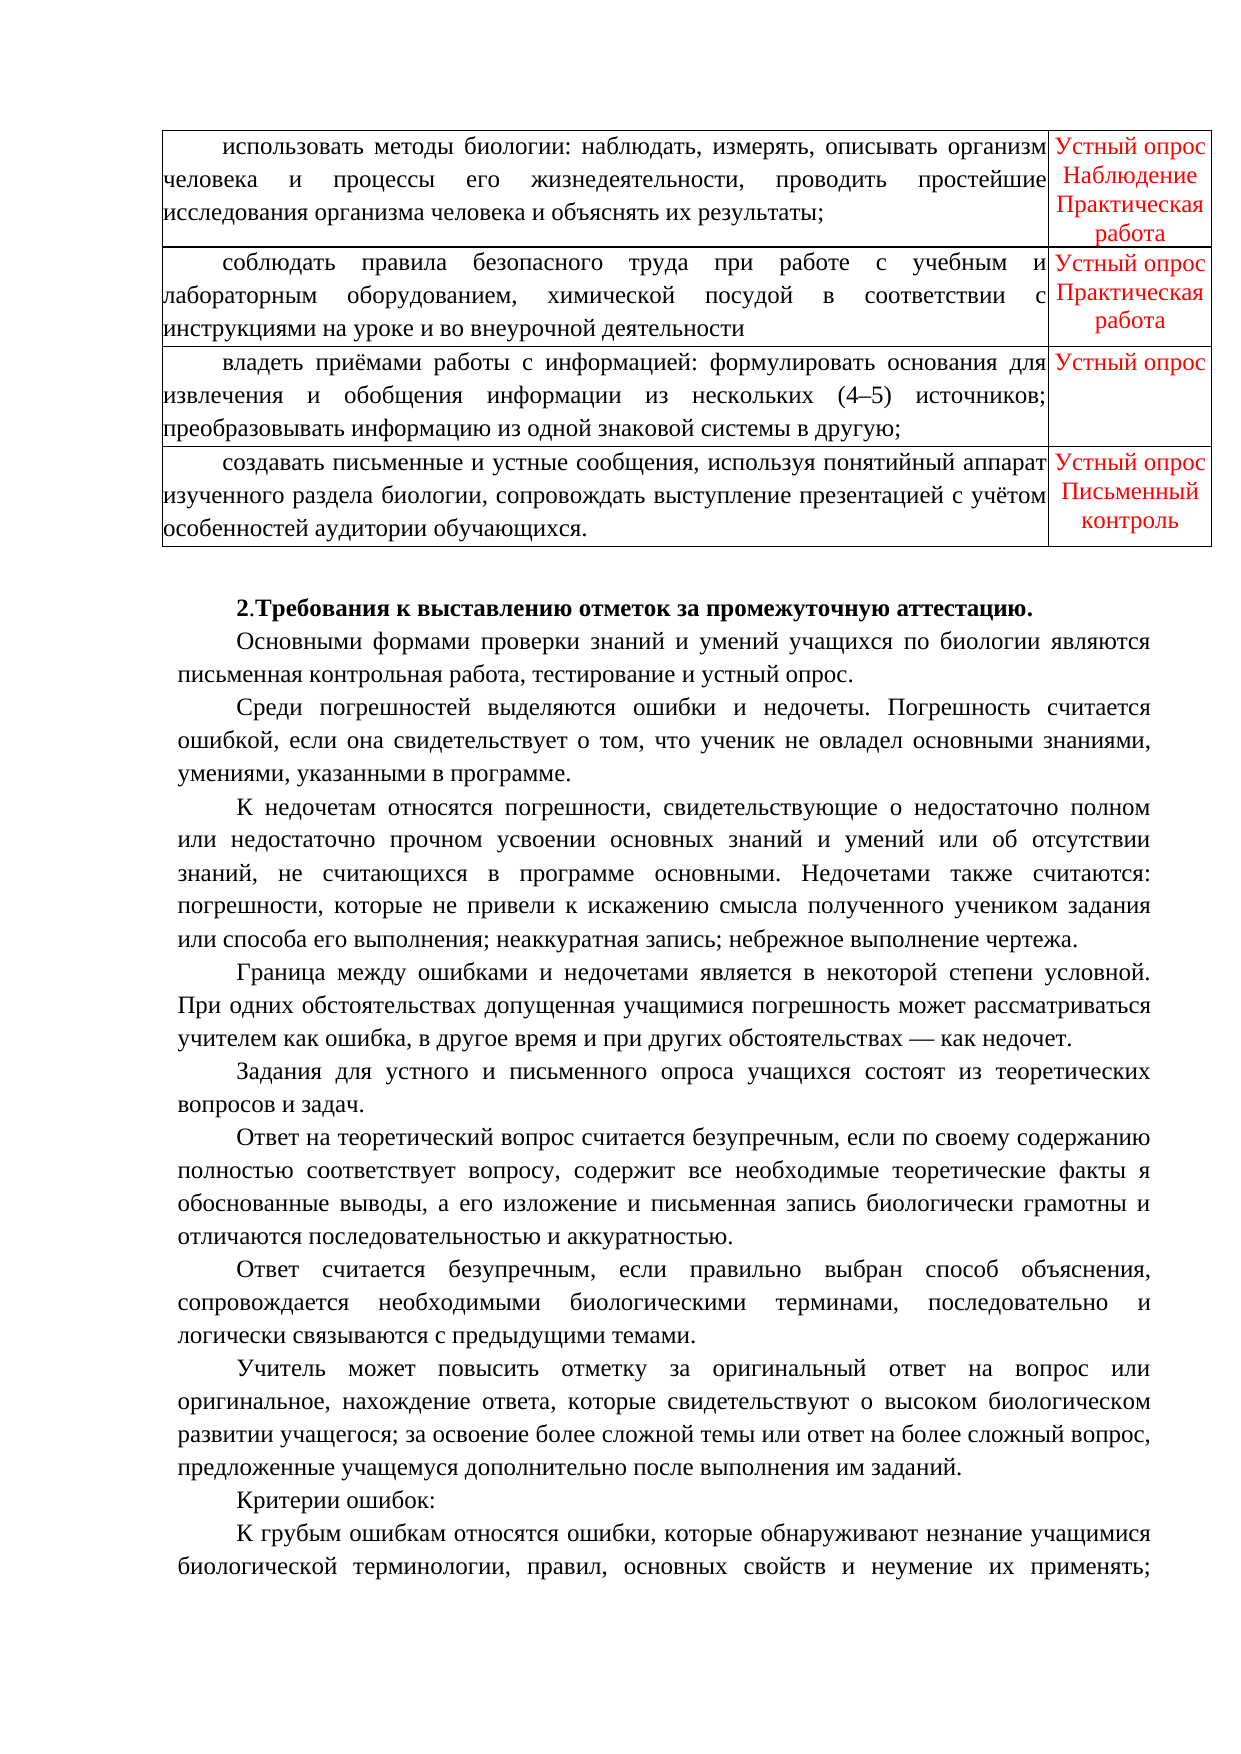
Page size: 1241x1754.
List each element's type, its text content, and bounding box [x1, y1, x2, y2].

text К недочетам относятся погрешности, свидетельствующие о недостаточно полном или недостаточно прочном усвоении основных знаний и умений или об отсутствии знаний, не считающихся в программе основными. Недочетами также считаются: погрешности, которые не привели к искажению смысла полученного учеником задания или способа его выполнения; неаккуратная запись; небрежное выполнение чертежа. [177, 792, 1152, 952]
text Ответ считается безупречным, если правильно выбран способ объяснения, сопровождается необходимыми биологическими терминами, последовательно и логически связываются с предыдущими темами. [177, 1254, 1152, 1349]
text Учитель может повысить отметку за оригинальный ответ на вопрос или оригинальное, нахождение ответа, которые свидетельствуют о высоком биологическом развитии учащегося; за освоение более сложной темы или ответ на более сложный вопрос, предложенные учащемуся дополнительно после выполнения им заданий. [177, 1353, 1152, 1481]
table_cell Устный опрос Письменный контроль [1049, 447, 1211, 546]
text Основными формами проверки знаний и умений учащихся по биологии являются письменная контрольная работа, тестирование и устный опрос. [177, 626, 1152, 688]
table_cell Устный опрос [1049, 347, 1211, 446]
table_cell владеть приёмами работы с информацией: формулировать основания для извлечения и обобщения информации из нескольких (4–5) источников; преобразовывать информацию из одной знаковой системы в другую; [163, 347, 1048, 446]
table_cell использовать методы биологии: наблюдать, измерять, описывать организм человека и процессы его жизнедеятельности, проводить простейшие исследования организма человека и объяснять их результаты; [163, 131, 1048, 246]
text Критерии ошибок: [177, 1485, 1152, 1514]
table_cell соблюдать правила безопасного труда при работе с учебным и лабораторным оборудованием, химической посудой в соответствии с инструкциями на уроке и во внеурочной деятельности [163, 248, 1048, 346]
table_cell Устный опрос Практическая работа [1049, 248, 1211, 346]
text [177, 1518, 1152, 1580]
text Ответ на теоретический вопрос считается безупречным, если по своему содержанию полностью соответствует вопросу, содержит все необходимые теоретические факты я обоснованные выводы, а его изложение и письменная запись биологически грамотны и отличаются последовательностью и аккуратностью. [177, 1122, 1152, 1249]
text Задания для устного и письменного опроса учащихся состоят из теоретических вопросов и задач. [177, 1056, 1152, 1117]
table_cell Устный опрос Наблюдение Практическая работа [1049, 131, 1211, 246]
text Граница между ошибками и недочетами является в некоторой степени условной. При одних обстоятельствах допущенная учащимися погрешность может рассматриваться учителем как ошибка, в другое время и при других обстоятельствах — как недочет. [177, 957, 1152, 1051]
table_cell создавать письменные и устные сообщения, используя понятийный аппарат изученного раздела биологии, сопровождать выступление презентацией с учётом особенностей аудитории обучающихся. [163, 447, 1048, 546]
text 2.Требования к выставлению отметок за промежуточную аттестацию. [177, 593, 1152, 622]
text Среди погрешностей выделяются ошибки и недочеты. Погрешность считается ошибкой, если она свидетельствует о том, что ученик не овладел основными знаниями, умениями, указанными в программе. [177, 692, 1152, 787]
